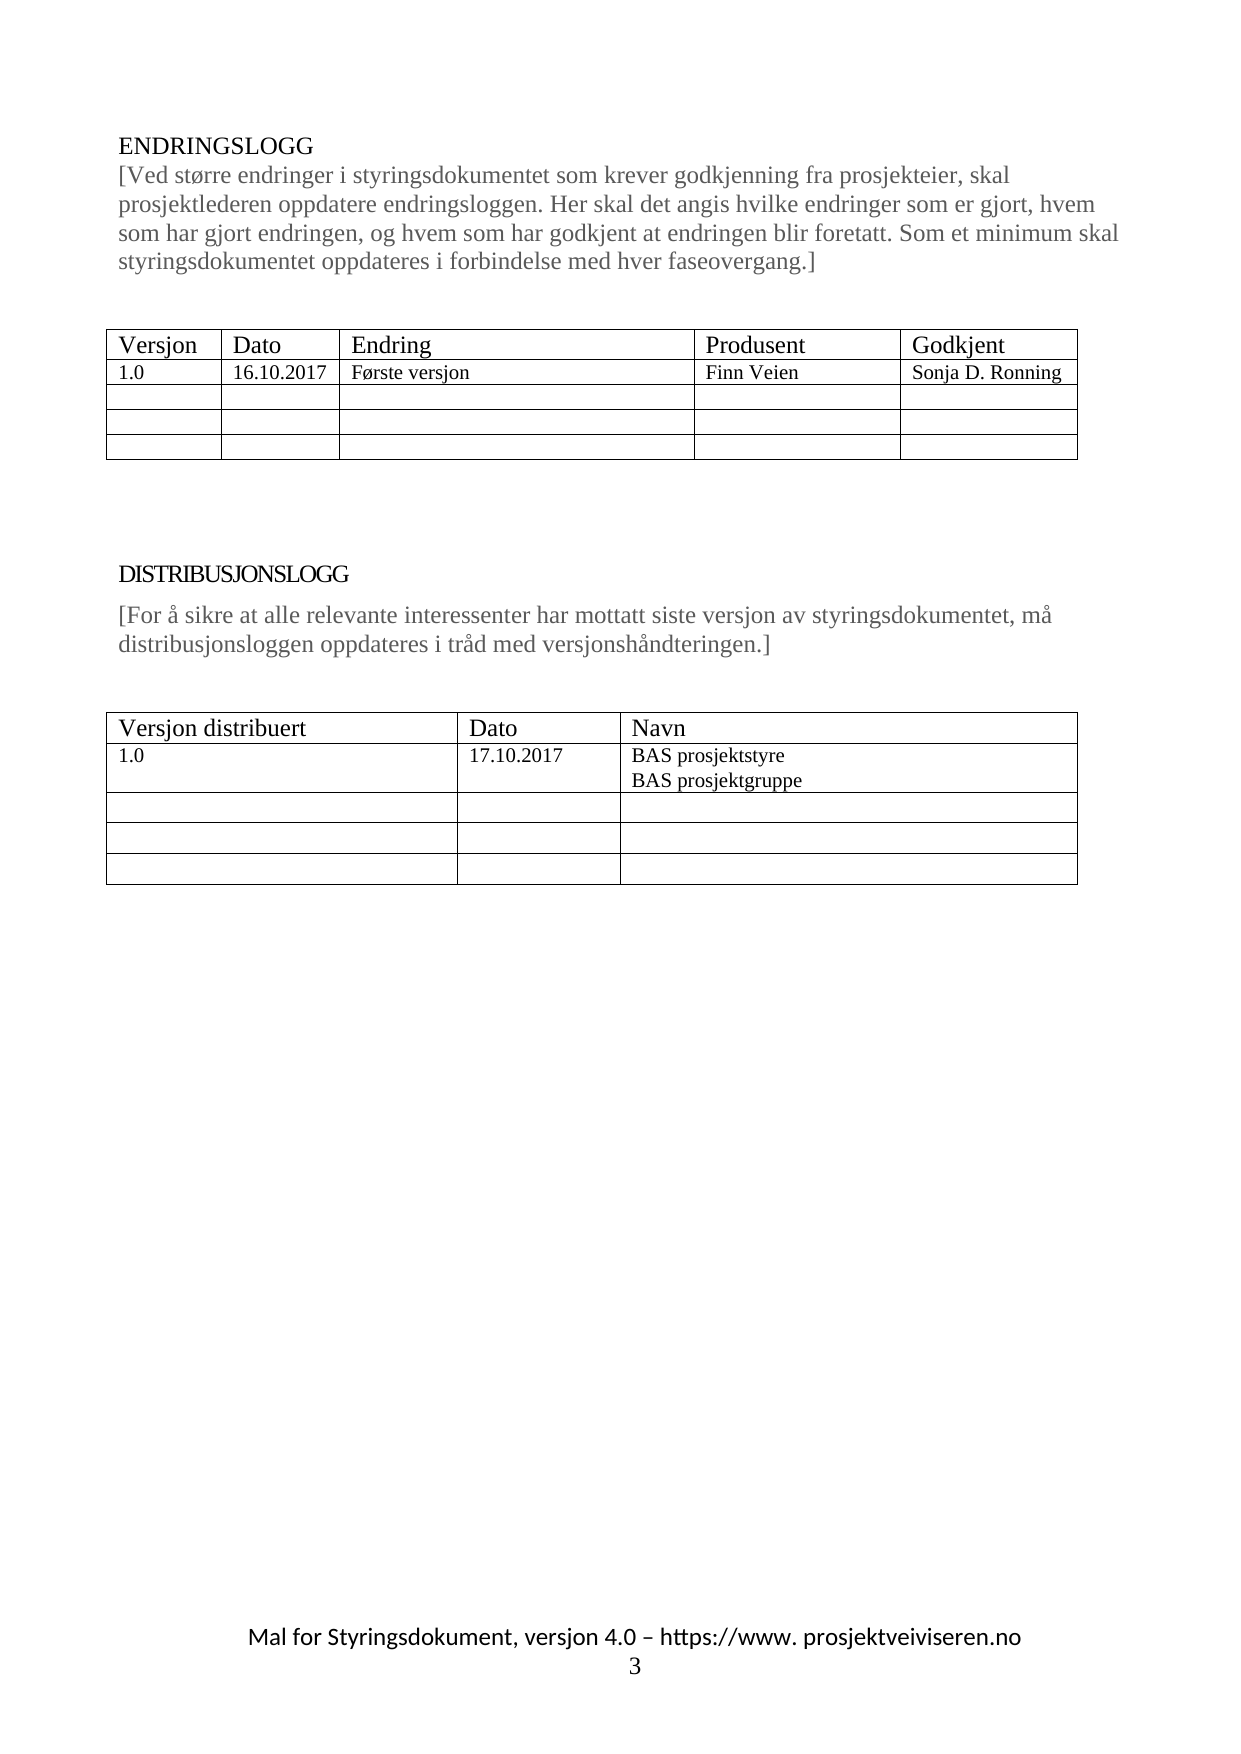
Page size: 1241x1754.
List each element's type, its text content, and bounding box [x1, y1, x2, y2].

table_cell 1.0 [107, 360, 221, 384]
table_cell 1.0 [107, 744, 457, 792]
table_cell [695, 410, 900, 434]
table_cell [621, 793, 1077, 822]
table_cell [621, 823, 1077, 853]
text [For å sikre at alle relevante interessenter har mottatt siste versjon av styringsdokumentet, må distribusjonsloggen oppdateres i tråd med versjonshåndteringen.] [118, 601, 1107, 658]
text [Ved større endringer i styringsdokumentet som krever godkjenning fra prosjekteier, skal prosjektlederen oppdatere endringsloggen. Her skal det angis hvilke endringer som er gjort, hvem som har gjort endringen, og hvem som har godkjent at endringen blir foretatt. Som et minimum skal styringsdokumentet oppdateres i forbindelse med hver faseovergang.] [118, 160, 1137, 275]
table_cell [458, 823, 620, 853]
table_cell Sonja D. Ronning [901, 360, 1077, 384]
table_header Versjon [107, 330, 221, 359]
table_header Produsent [695, 330, 900, 359]
table_cell [107, 410, 221, 434]
table_cell [107, 385, 221, 409]
table_cell BAS prosjektstyre BAS prosjektgruppe [621, 744, 1077, 792]
table_cell [695, 435, 900, 459]
table_header Navn [621, 713, 1077, 742]
table_cell [901, 435, 1077, 459]
table_cell [458, 854, 620, 883]
table_cell [458, 793, 620, 822]
table_header Godkjent [901, 330, 1077, 359]
table_cell [107, 793, 457, 822]
table_cell [107, 823, 457, 853]
subtitle DISTRIBUSJONSLOGG [118, 553, 1152, 588]
table_cell [222, 435, 339, 459]
table_header Dato [222, 330, 339, 359]
table_cell [222, 385, 339, 409]
table_cell [901, 410, 1077, 434]
table_cell [222, 410, 339, 434]
table_cell [901, 385, 1077, 409]
table_cell 17.10.2017 [458, 744, 620, 792]
table_cell [107, 435, 221, 459]
table_cell [340, 435, 694, 459]
table_cell Første versjon [340, 360, 694, 384]
table_header Dato [458, 713, 620, 742]
table_cell [340, 385, 694, 409]
table_cell [695, 385, 900, 409]
table_header Versjon distribuert [107, 713, 457, 742]
table_cell 16.10.2017 [222, 360, 339, 384]
table_cell [107, 854, 457, 883]
table_cell Finn Veien [695, 360, 900, 384]
text ENDRINGSLOGG [118, 131, 1152, 160]
table_header Endring [340, 330, 694, 359]
table_cell [340, 410, 694, 434]
table_cell [621, 854, 1077, 883]
